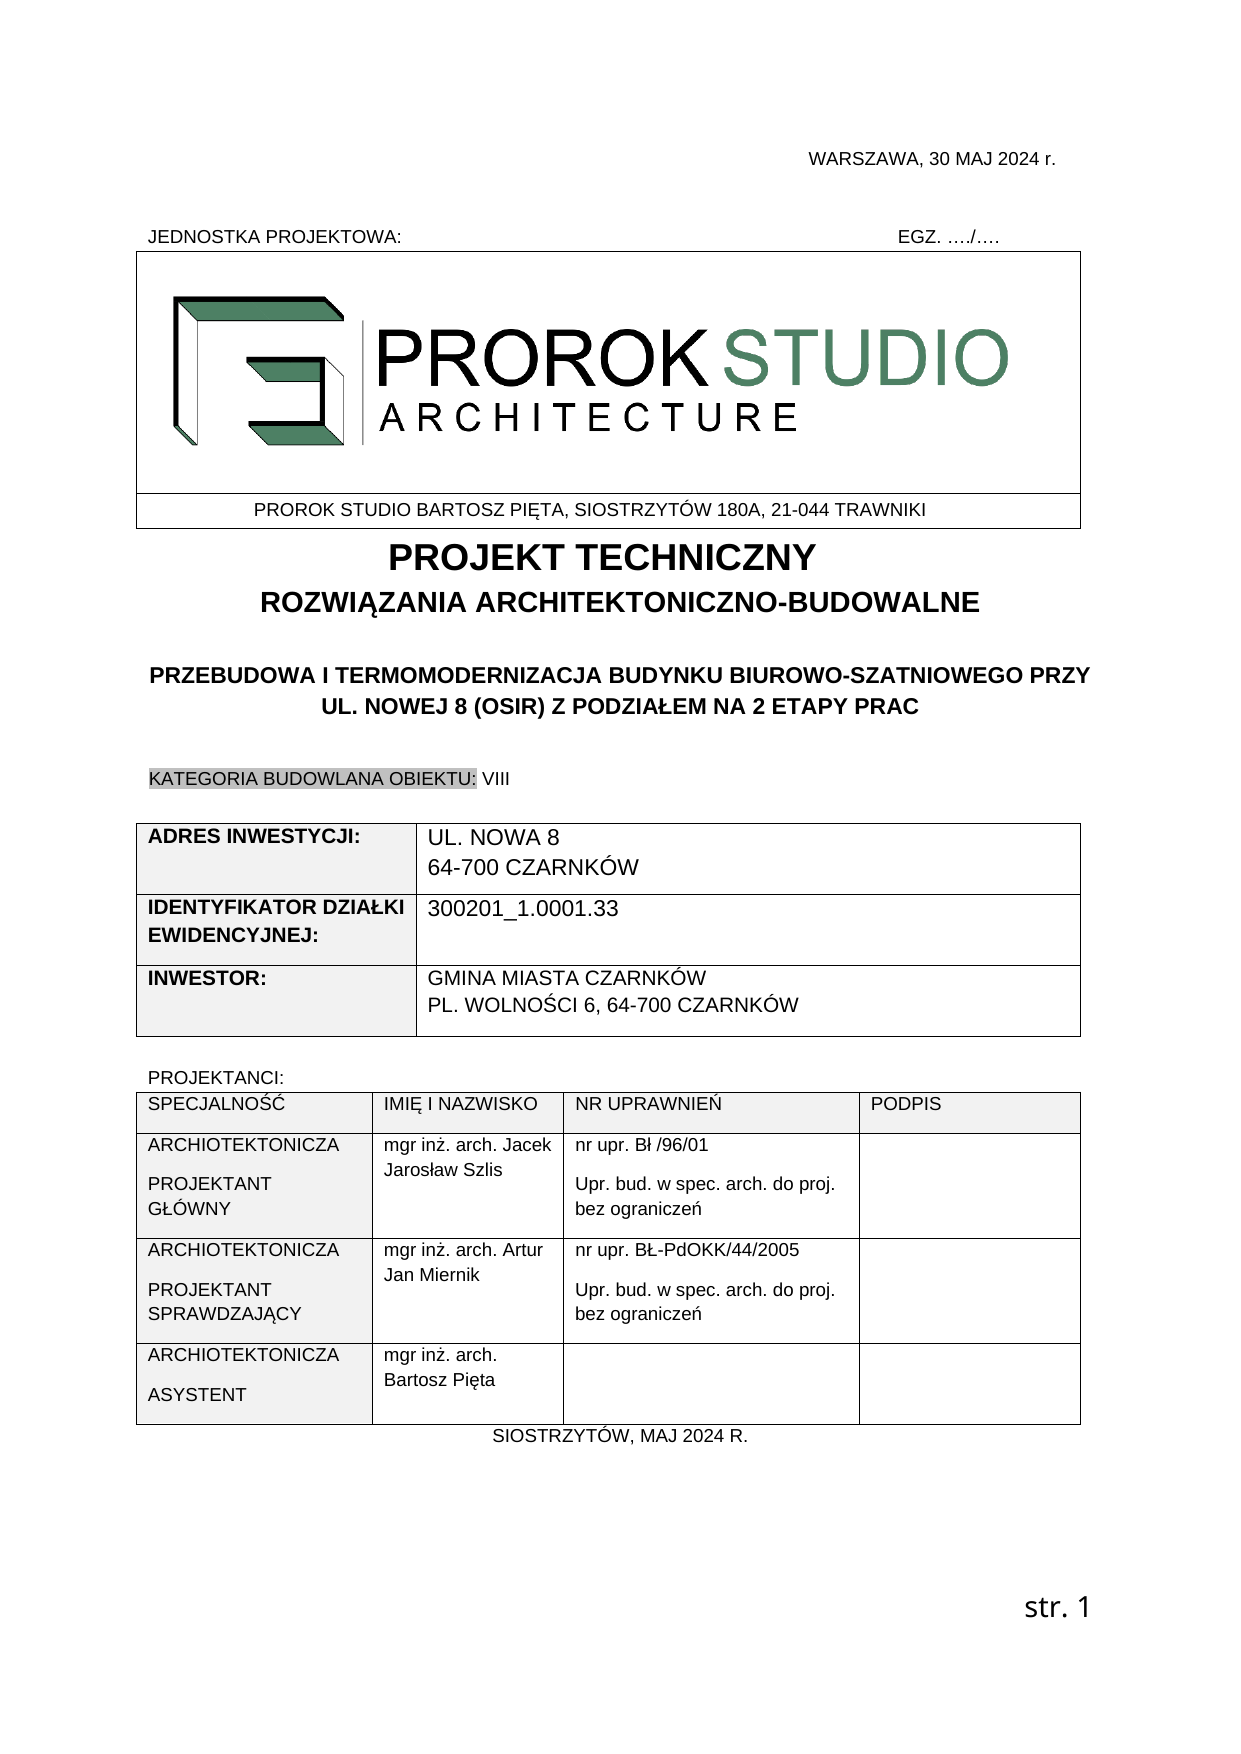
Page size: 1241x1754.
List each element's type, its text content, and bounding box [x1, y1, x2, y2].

table_cell nr upr. Bł /96/01 Upr. bud. w spec. arch. do proj. bez ograniczeń [564, 1134, 859, 1238]
text JEDNOSTKA PROJEKTOWA: EGZ. …./…. [148, 226, 1056, 247]
table_header UL. NOWA 8 64-700 CZARNKÓW [417, 824, 1080, 894]
table_cell IDENTYFIKATOR DZIAŁKI EWIDENCYJNEJ: [137, 895, 416, 965]
table_header [137, 252, 1080, 493]
text WARSZAWA, 30 MAJ 2024 r. [148, 148, 1056, 169]
table_cell mgr inż. arch. Bartosz Pięta [373, 1344, 563, 1423]
table_cell ARCHIOTEKTONICZA PROJEKTANT GŁÓWNY [137, 1134, 372, 1238]
table_header SPECJALNOŚĆ [137, 1093, 372, 1133]
table_cell [860, 1344, 1080, 1423]
text KATEGORIA BUDOWLANA OBIEKTU: VIII [477, 768, 1056, 789]
text PRZEBUDOWA I TERMOMODERNIZACJA BUDYNKU BIUROWO-SZATNIOWEGO PRZY UL. NOWEJ 8 (OSIR) Z PODZIAŁEM NA 2 ETAPY PRAC [148, 662, 1093, 719]
text PROJEKTANCI: [148, 1067, 1093, 1088]
table_cell INWESTOR: [137, 966, 416, 1036]
table_cell [860, 1134, 1080, 1238]
text SIOSTRZYTÓW, MAJ 2024 R. [148, 1424, 1093, 1446]
picture [169, 292, 1012, 449]
table_header IMIĘ I NAZWISKO [373, 1093, 563, 1133]
table_cell PROROK STUDIO BARTOSZ PIĘTA, SIOSTRZYTÓW 180A, 21-044 TRAWNIKI [137, 494, 1080, 528]
table_cell mgr inż. arch. Jacek Jarosław Szlis [373, 1134, 563, 1238]
table_cell ARCHIOTEKTONICZA PROJEKTANT SPRAWDZAJĄCY [137, 1239, 372, 1343]
text ROZWIĄZANIA ARCHITEKTONICZNO-BUDOWALNE [148, 585, 1093, 619]
table_cell 300201_1.0001.33 [417, 895, 1080, 965]
table_cell GMINA MIASTA CZARNKÓW PL. WOLNOŚCI 6, 64-700 CZARNKÓW [417, 966, 1080, 1036]
table_cell mgr inż. arch. Artur Jan Miernik [373, 1239, 563, 1343]
text PROJEKT TECHNICZNY [148, 535, 1056, 578]
table_cell [860, 1239, 1080, 1343]
table_header ADRES INWESTYCJI: [137, 824, 416, 894]
table_cell [564, 1344, 859, 1423]
table_header PODPIS [860, 1093, 1080, 1133]
table_header NR UPRAWNIEŃ [564, 1093, 859, 1133]
table_cell nr upr. BŁ-PdOKK/44/2005 Upr. bud. w spec. arch. do proj. bez ograniczeń [564, 1239, 859, 1343]
table_cell ARCHIOTEKTONICZA ASYSTENT [137, 1344, 372, 1423]
